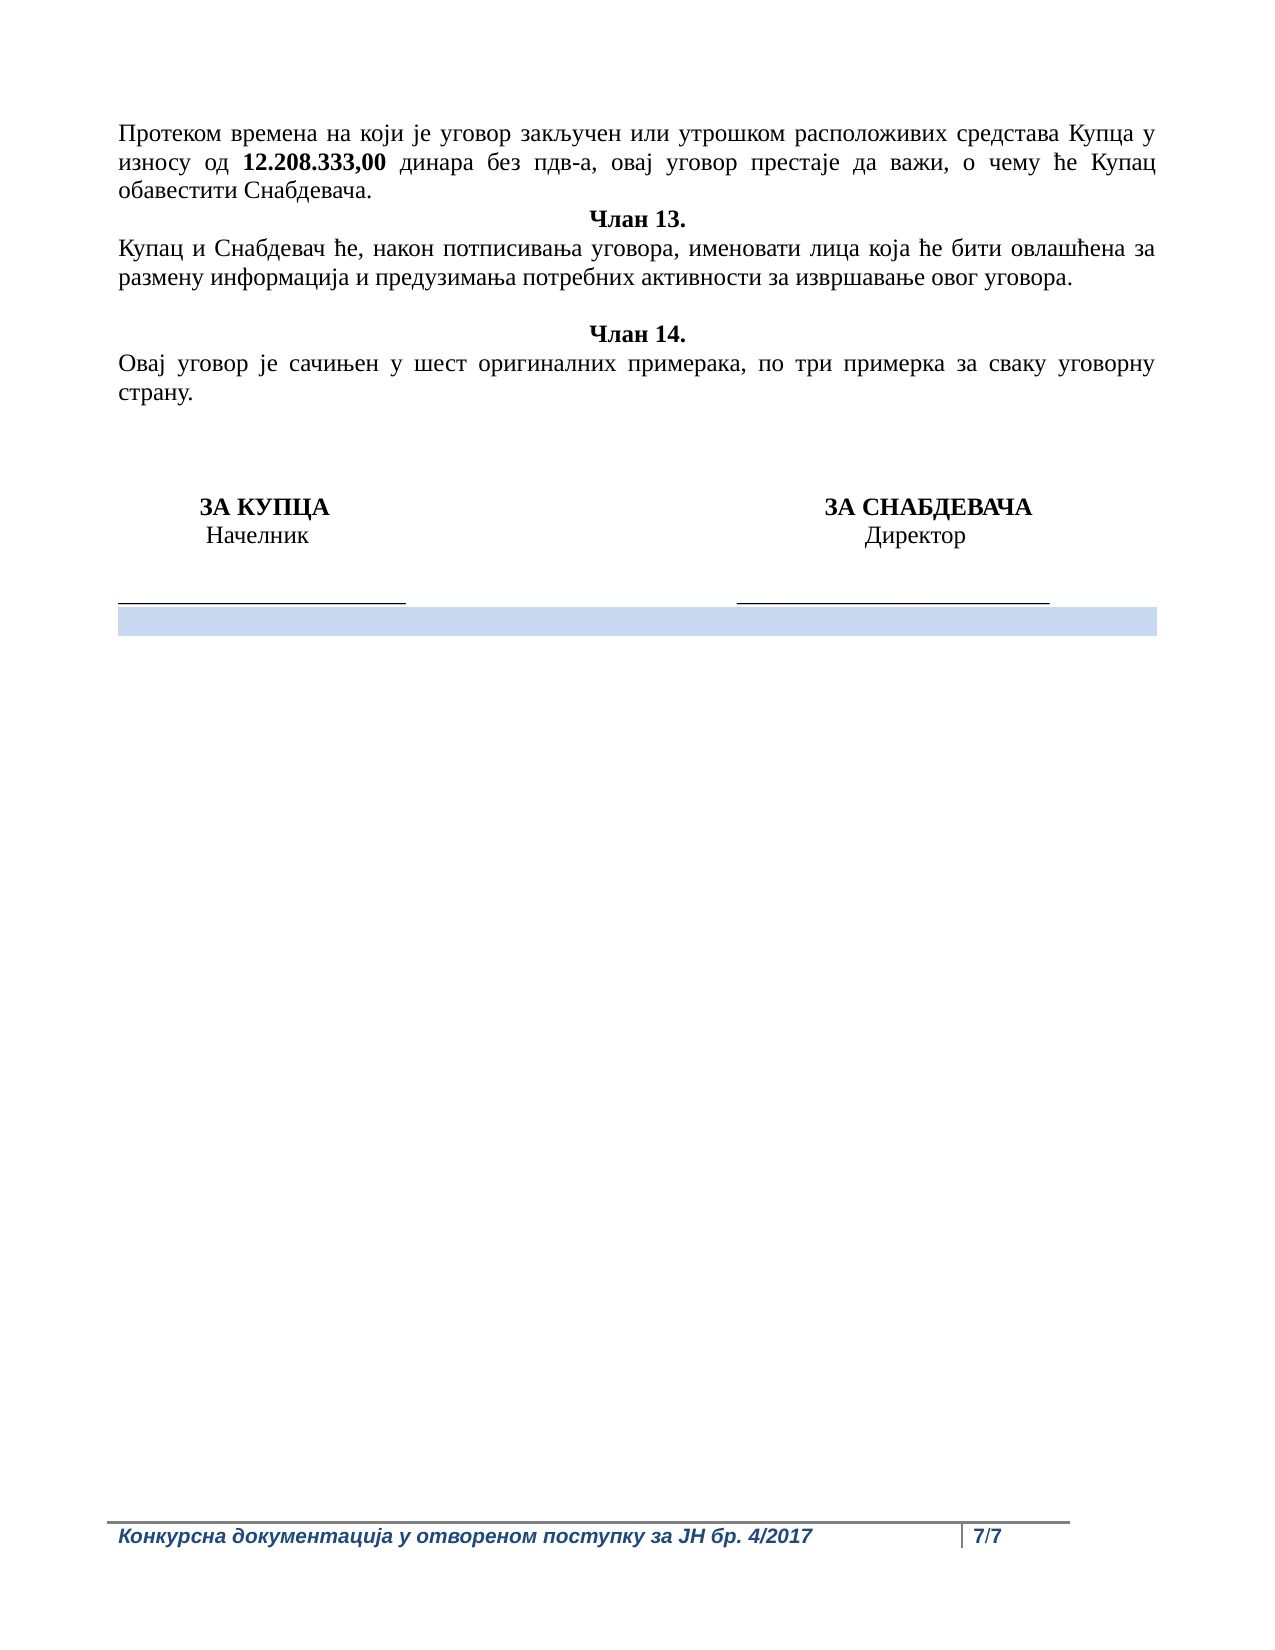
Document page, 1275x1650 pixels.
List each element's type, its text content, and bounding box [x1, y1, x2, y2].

text Члан 13. [118, 204, 1157, 233]
text _______________________ _________________________ [118, 578, 1157, 607]
text Начелник Директор [118, 521, 1157, 549]
text ЗА КУПЦА ЗА СНАБДЕВАЧА [118, 492, 1157, 521]
text Купац и Снабдевач ће, након потписивања уговора, именовати лица која ће бити овлашћена за размену информација и предузимања потребних активности за извршавање овог уговора. [118, 233, 1157, 291]
text Члан 14. [118, 319, 1157, 348]
text Овај уговор је сачињен у шест оригиналних примерака, по три примерка за сваку уговорну страну. [118, 348, 1157, 406]
text Протеком времена на који је уговор закључен или утрошком расположивих средстава Купца у износу од 12.208.333,00 динара без пдв-а, овај уговор престаје да важи, о чему ће Купац обавестити Снабдевача. [118, 118, 1157, 204]
